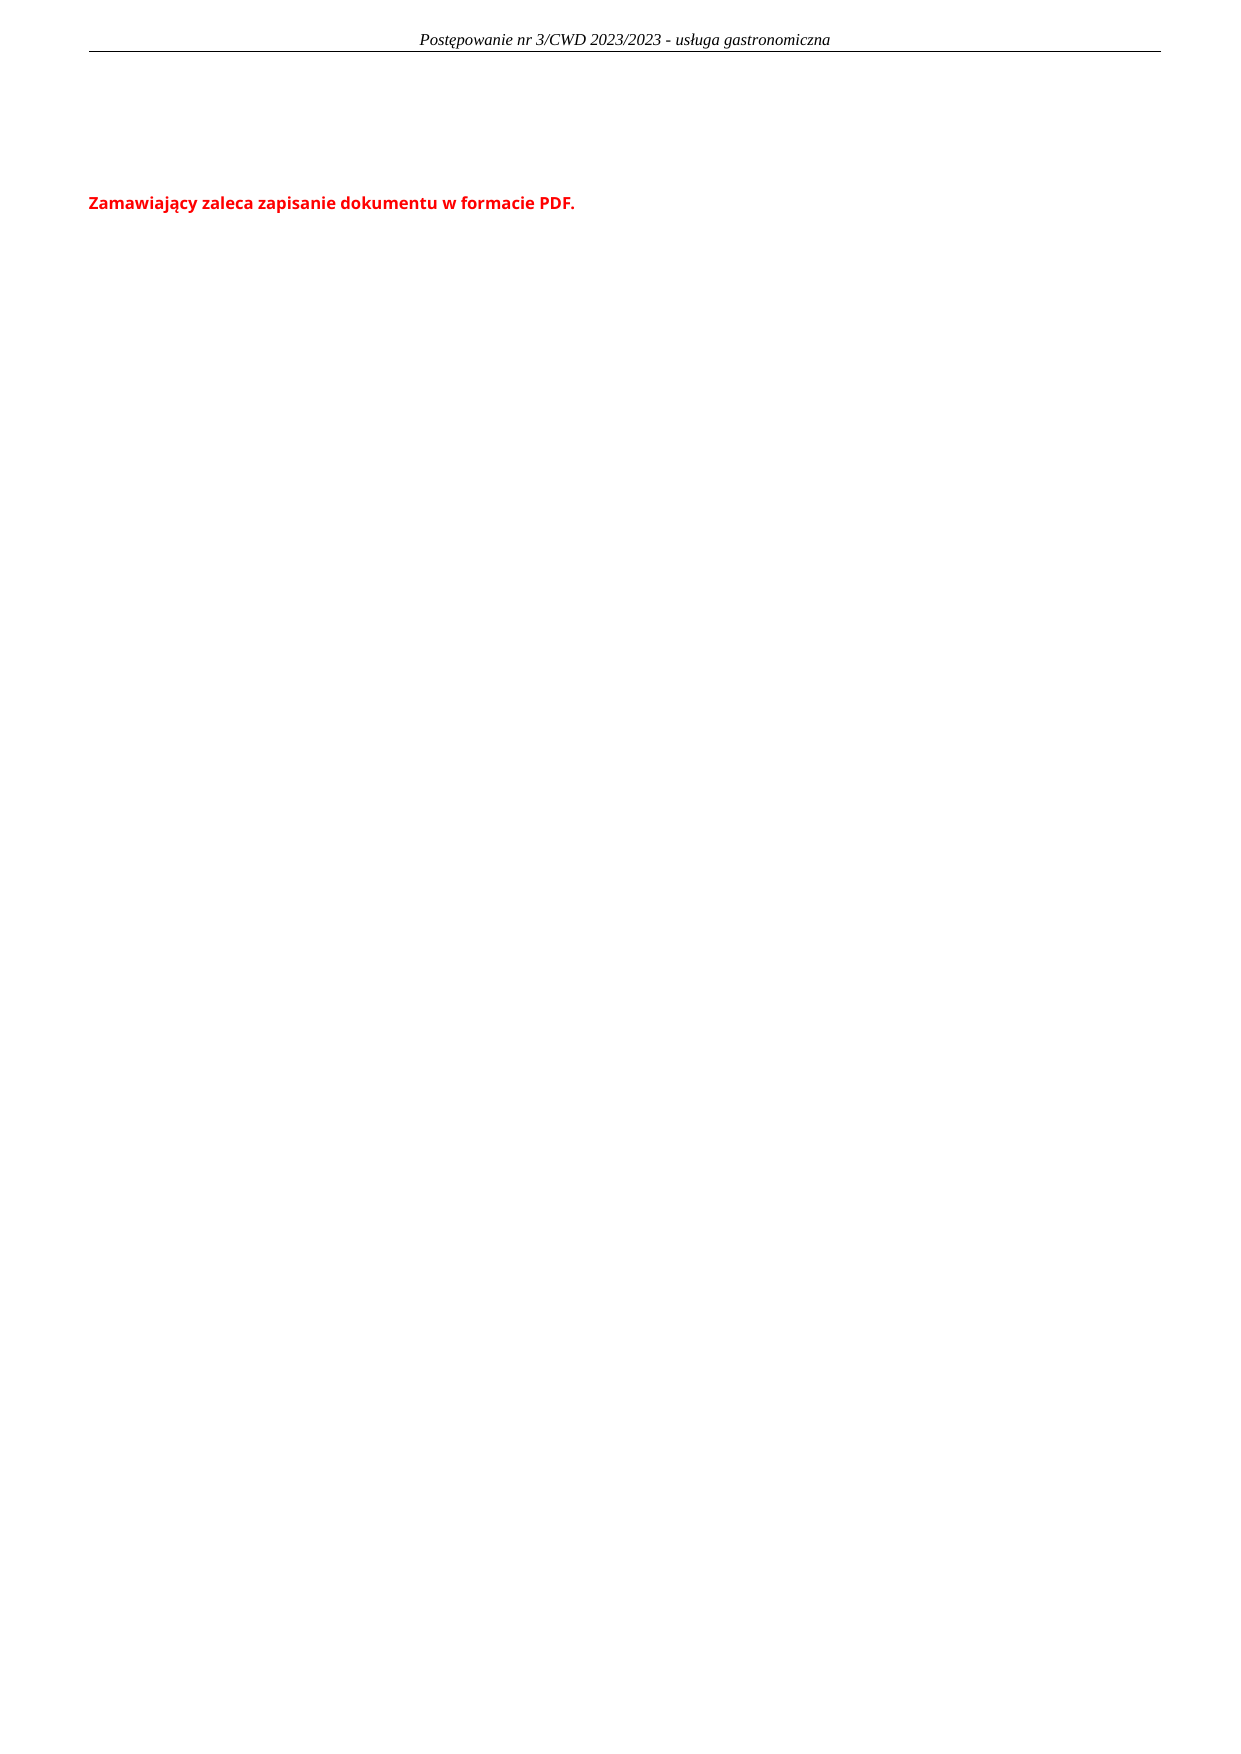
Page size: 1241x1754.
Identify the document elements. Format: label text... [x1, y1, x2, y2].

text Zamawiający zaleca zapisanie dokumentu w formacie PDF. [89, 192, 1152, 215]
